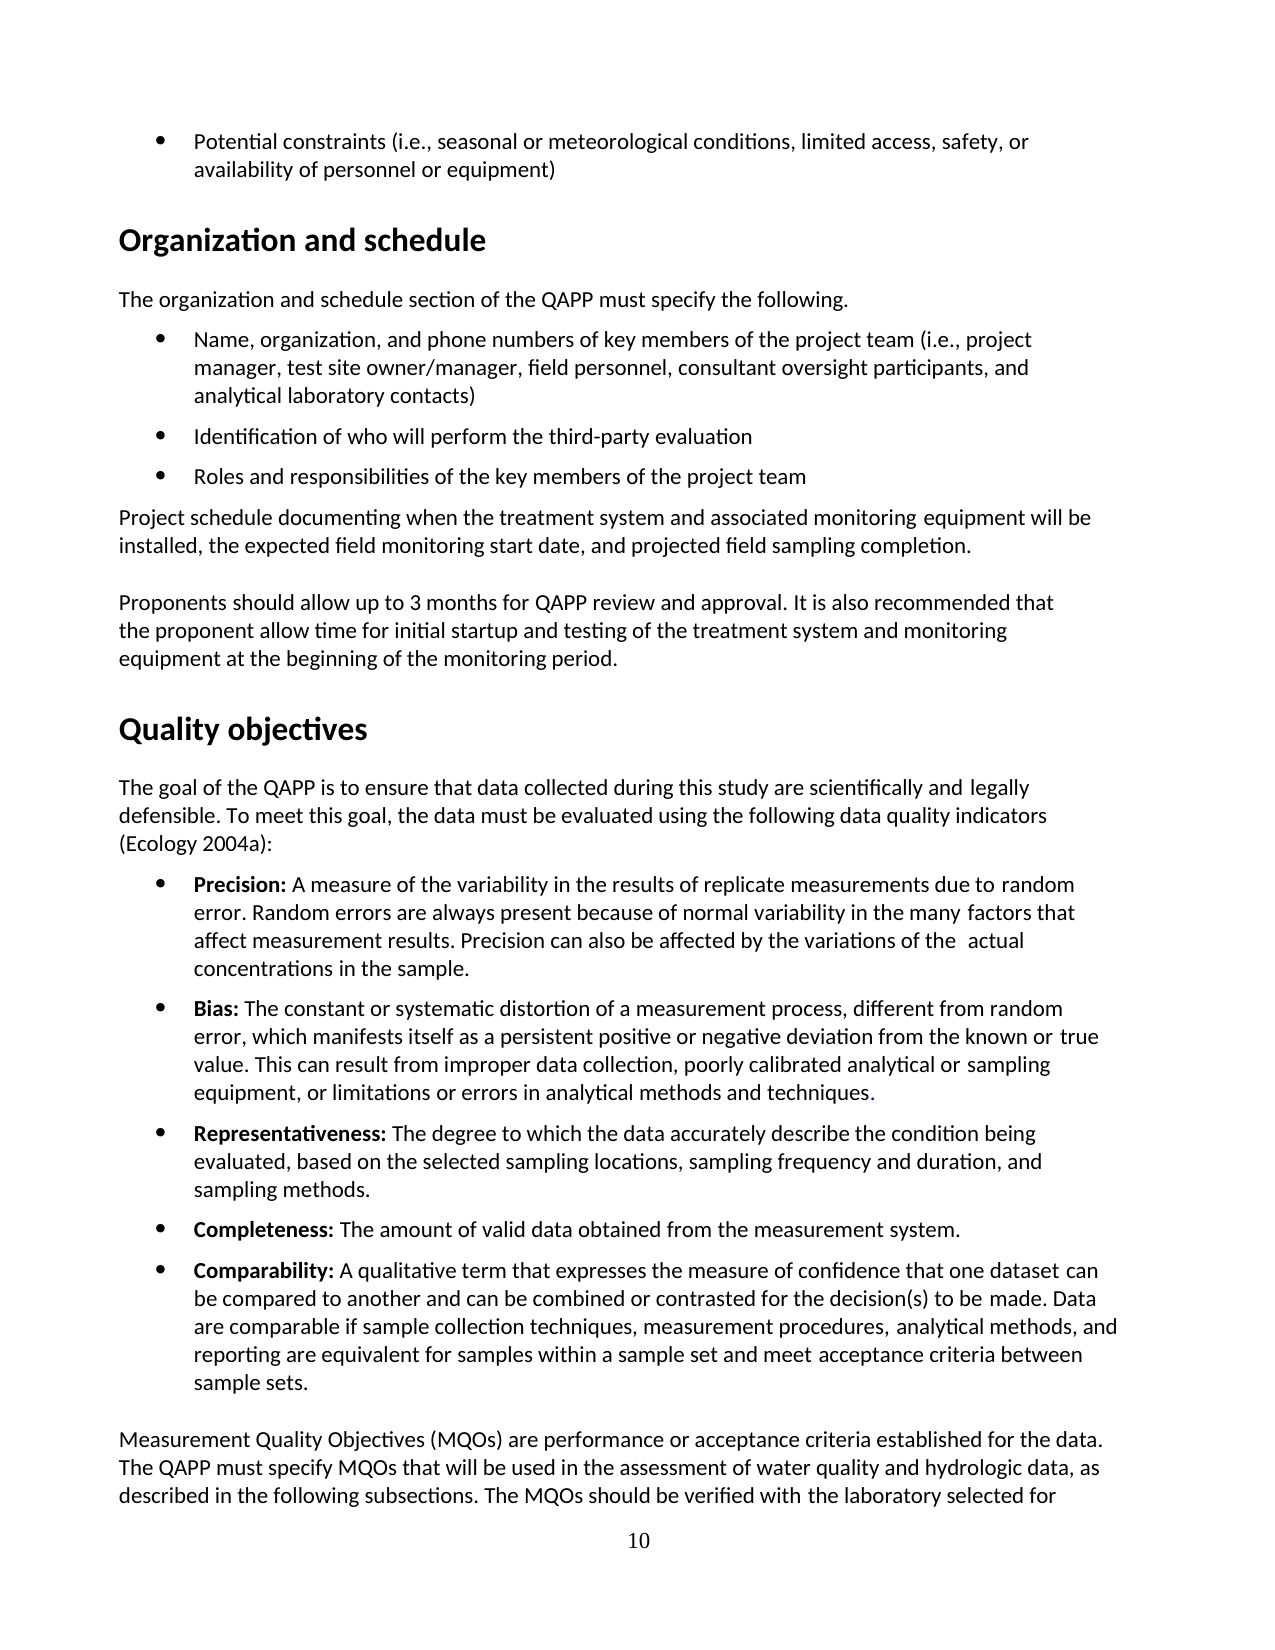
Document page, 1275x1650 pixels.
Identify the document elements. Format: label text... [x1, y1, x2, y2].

list Bias: The constant or systematic distortion of a measurement process, different from random error, which manifests itself as a persistent positive or negative deviation from the known or true value. This can result from improper data collection, poorly calibrated analytical or sampling equipment, or limitations or errors in analytical methods and techniques. [156, 994, 1119, 1107]
list Potential constraints (i.e., seasonal or meteorological conditions, limited access, safety, or availability of personnel or equipment) [156, 127, 1086, 183]
text The organization and schedule section of the QAPP must specify the following. [119, 285, 1158, 313]
list Precision: A measure of the variability in the results of replicate measurements due to random error. Random errors are always present because of normal variability in the many factors that affect measurement results. Precision can also be affected by the variations of the actual concentrations in the sample. [156, 870, 1120, 982]
subtitle Organization and schedule [119, 219, 1156, 260]
list Roles and responsibilities of the key members of the project team [156, 462, 1158, 490]
text Project schedule documenting when the treatment system and associated monitoring equipment will be installed, the expected field monitoring start date, and projected field sampling completion. [119, 503, 1158, 559]
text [119, 1425, 1117, 1509]
list Representativeness: The degree to which the data accurately describe the condition being evaluated, based on the selected sampling locations, sampling frequency and duration, and sampling methods. [156, 1119, 1093, 1203]
subtitle Quality objectives [119, 708, 1156, 748]
list Comparability: A qualitative term that expresses the measure of confidence that one dataset can be compared to another and can be combined or contrasted for the decision(s) to be made. Data are comparable if sample collection techniques, measurement procedures, analytical methods, and reporting are equivalent for samples within a sample set and meet acceptance criteria between sample sets. [156, 1256, 1118, 1396]
list Completeness: The amount of valid data obtained from the measurement system. [156, 1216, 1158, 1243]
text Proponents should allow up to 3 months for QAPP review and approval. It is also recommended that the proponent allow time for initial startup and testing of the treatment system and monitoring equipment at the beginning of the monitoring period. [119, 588, 1090, 672]
text The goal of the QAPP is to ensure that data collected during this study are scientifically and legally defensible. To meet this goal, the data must be evaluated using the following data quality indicators (Ecology 2004a): [119, 773, 1118, 857]
list Identification of who will perform the third-party evaluation [156, 422, 1158, 450]
list Name, organization, and phone numbers of key members of the project team (i.e., project manager, test site owner/manager, field personnel, consultant oversight participants, and analytical laboratory contacts) [156, 326, 1082, 409]
